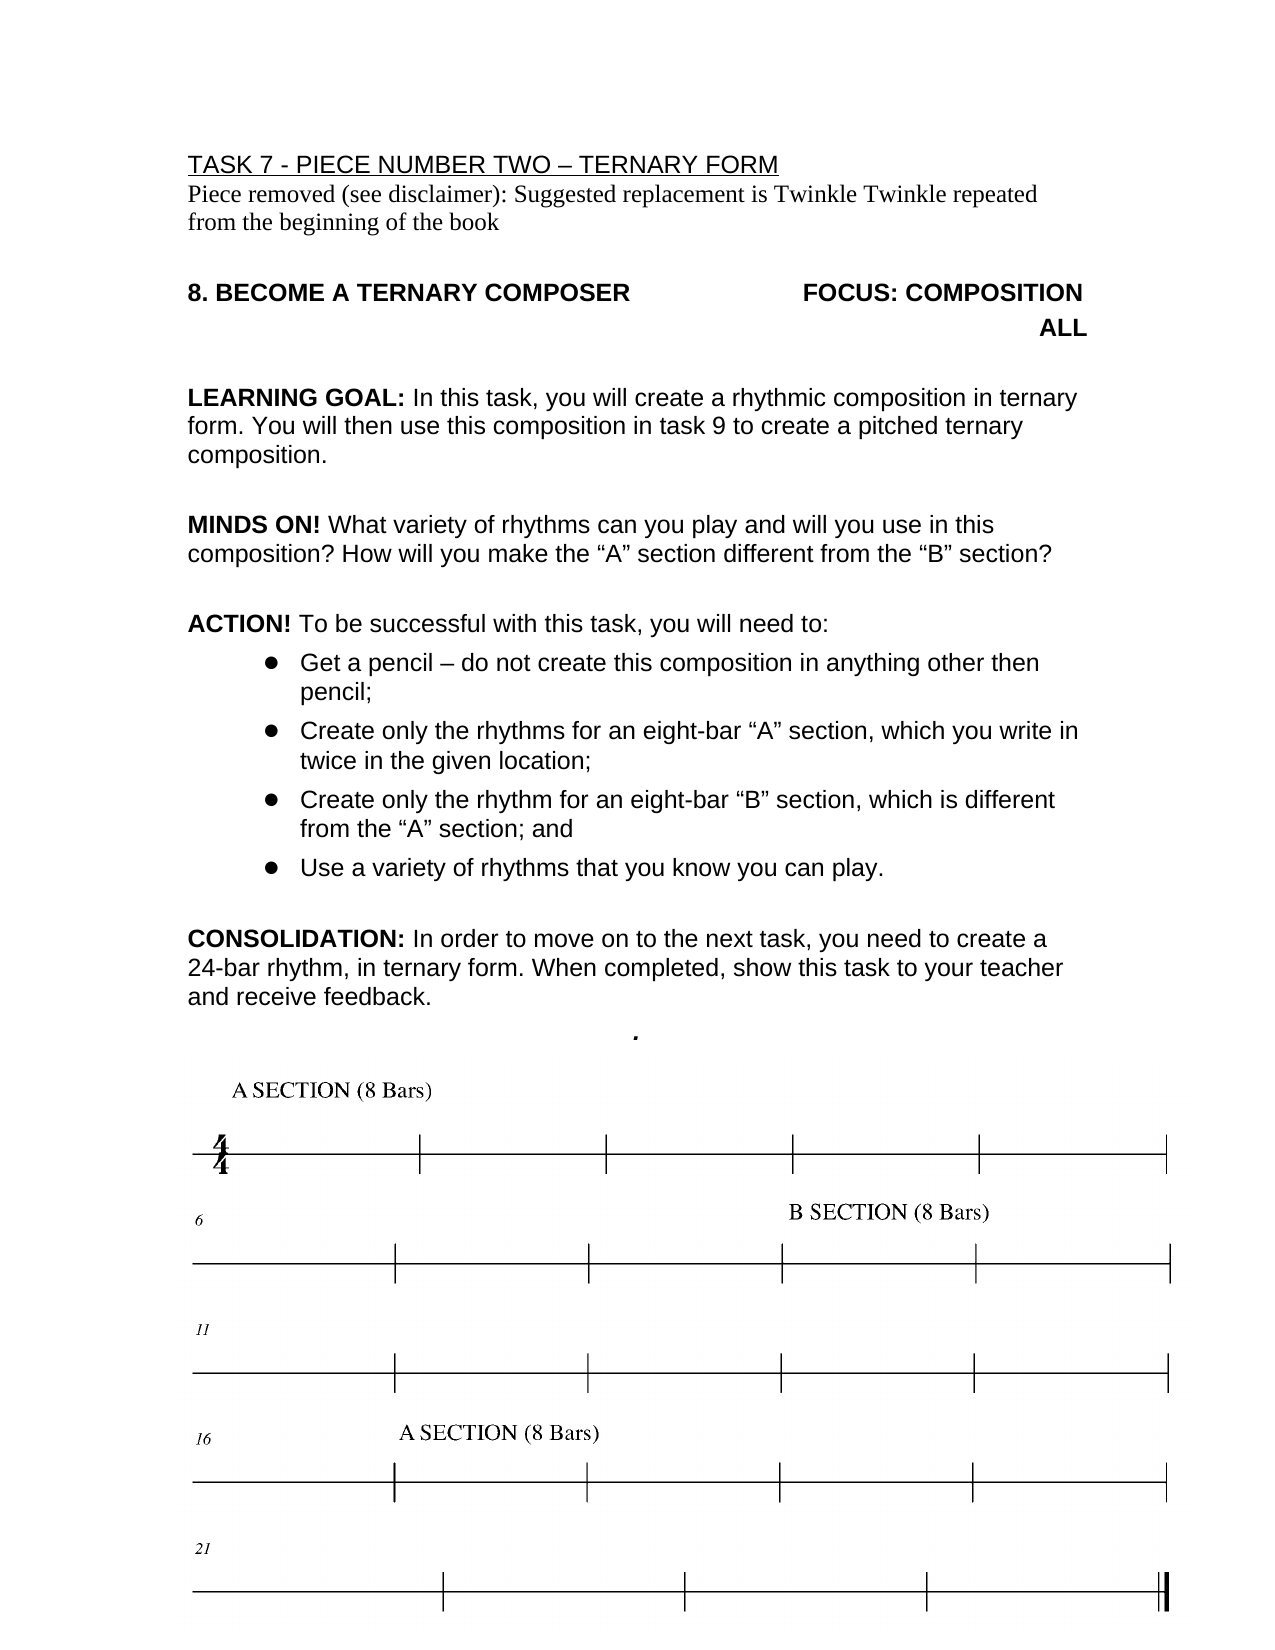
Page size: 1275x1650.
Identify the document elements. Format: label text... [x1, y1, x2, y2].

list Create only the rhythms for an eight-bar “A” section, which you write in twice in the given location; [262, 712, 1087, 774]
text TASK 7 - PIECE NUMBER TWO – TERNARY FORM Piece removed (see disclaimer): Suggested replacement is Twinkle Twinkle repeated from the beginning of the book [187, 150, 1087, 236]
list Get a pencil – do not create this composition in anything other then pencil; [262, 644, 1087, 706]
text LEARNING GOAL: In this task, you will create a rhythmic composition in ternary form. You will then use this composition in task 9 to create a pitched ternary composition. [187, 382, 1087, 469]
text CONSOLIDATION: In order to move on to the next task, you need to create a 24-bar rhythm, in ternary form. When completed, show this task to your teacher and receive feedback. [187, 924, 1087, 1010]
text ALL [187, 312, 1087, 341]
list Create only the rhythm for an eight-bar “B” section, which is different from the “A” section; and [262, 781, 1087, 843]
text . [187, 1017, 1087, 1045]
picture [171, 1057, 1194, 1630]
text MINDS ON! What variety of rhythms can you play and will you use in this composition? How will you make the “A” section different from the “B” section? [187, 510, 1087, 567]
list Use a variety of rhythms that you know you can play. [262, 849, 1087, 883]
text ACTION! To be successful with this task, you will need to: [187, 609, 1087, 637]
text 8. BECOME A TERNARY COMPOSER FOCUS: COMPOSITION [187, 277, 1087, 306]
